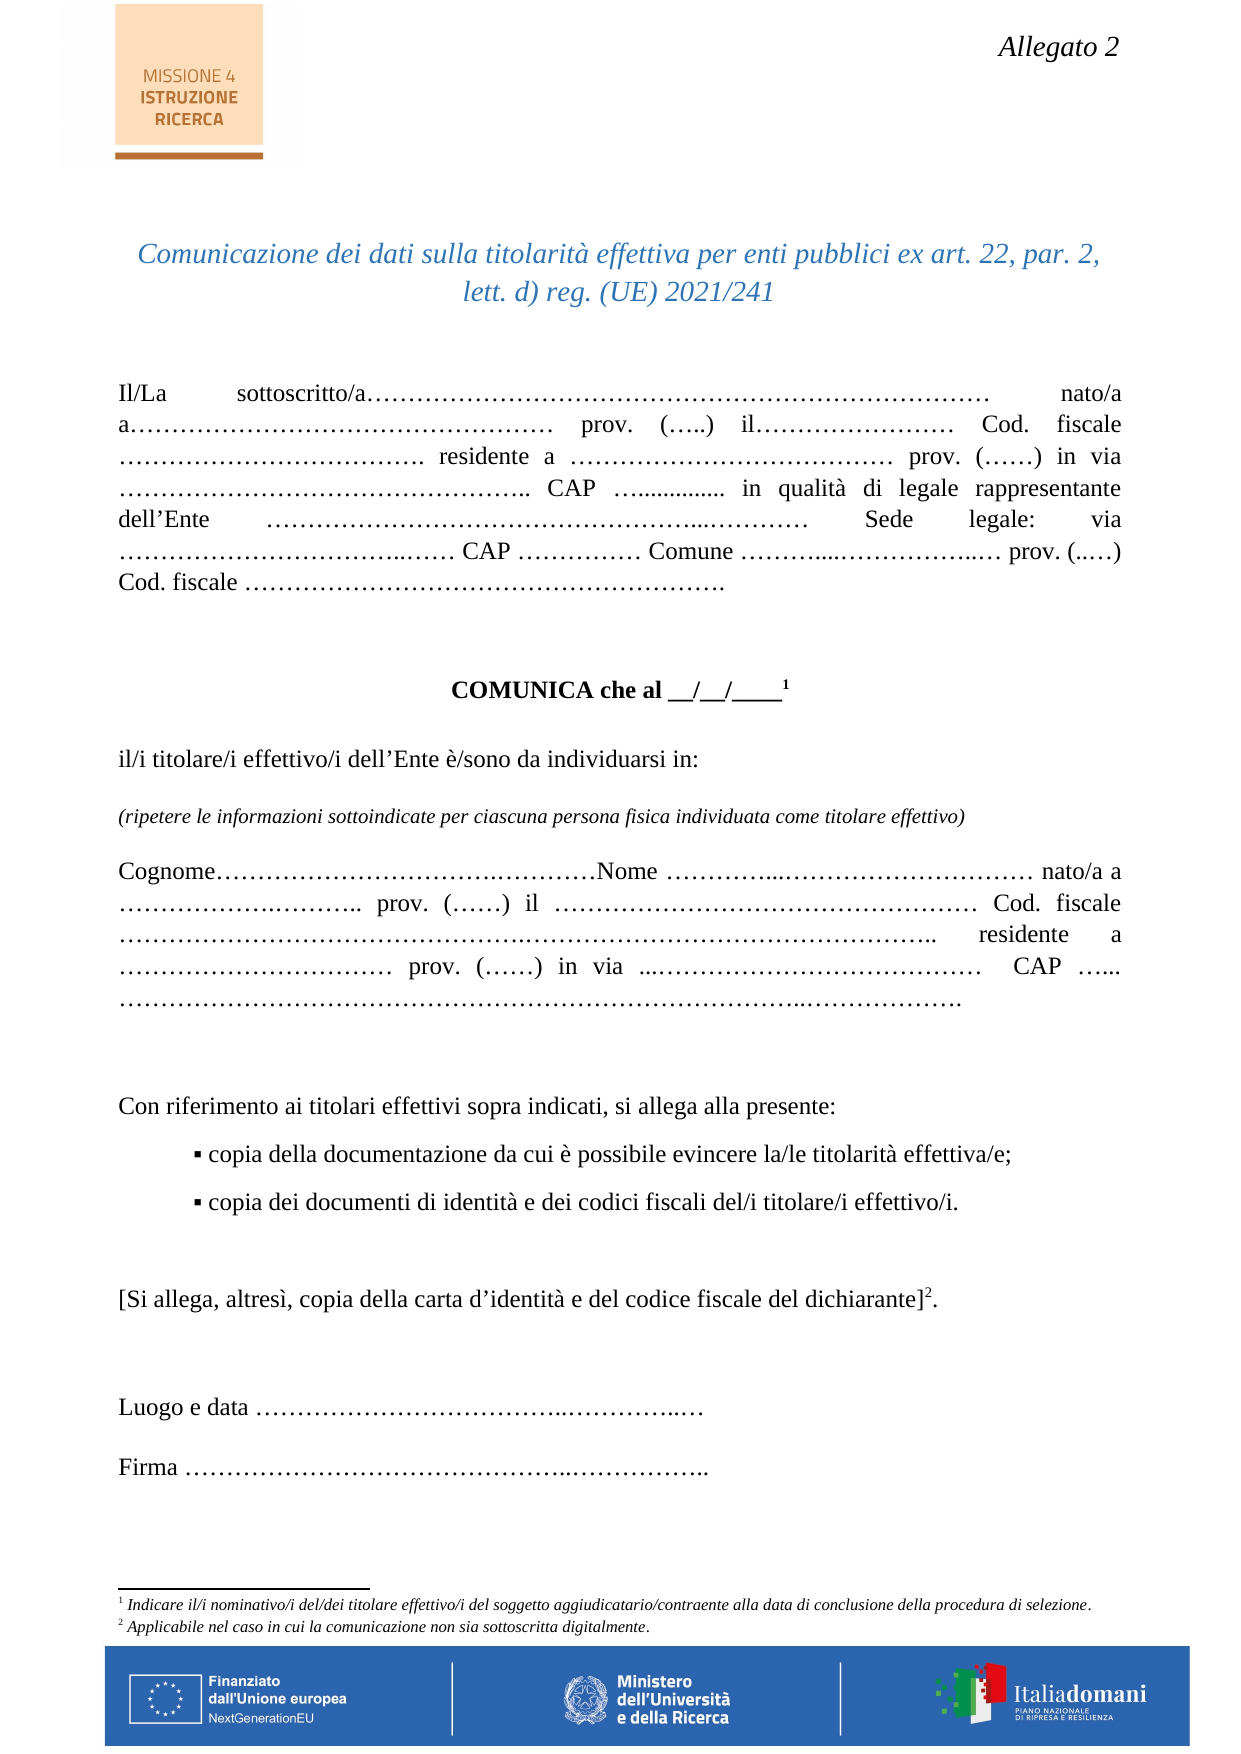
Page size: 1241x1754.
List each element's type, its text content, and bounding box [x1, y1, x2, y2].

text Firma ………………………………………..…………….. [118, 1452, 1122, 1481]
text il/i titolare/i effettivo/i dell’Ente è/sono da individuarsi in: [118, 744, 1122, 772]
text Con riferimento ai titolari effettivi sopra indicati, si allega alla presente: [118, 1091, 1122, 1119]
text Cognome…………………………….…………Nome …………...………………………… nato/a a ……………….……….. prov. (……) il …………………………………………… Cod. fiscale ………………………………………….………………………………………….. residente a …………………………… prov. (……) in via ...………………………………… CAP …...………………………………………………………………………..………………. [118, 856, 1122, 1011]
text (ripetere le informazioni sottoindicate per ciascuna persona fisica individuata come titolare effettivo) [118, 803, 1122, 828]
text ▪ copia della documentazione da cui è possibile evincere la/le titolarità effettiva/e; [193, 1139, 1122, 1168]
text Il/La sottoscritto/a………………………………………………………………… nato/a a…………………………………………… prov. (…..) il…………………… Cod. fiscale ………………………………. residente a ………………………………… prov. (……) in via ………………………………………….. CAP ….............. in qualità di legale rappresentante dell’Ente ……………………………………………...………… Sede legale: via ……………………………..…… CAP …………… Comune ………....……………..… prov. (..…) Cod. fiscale …………………………………………………. [118, 378, 1122, 596]
text COMUNICA che al __/__/____ [118, 676, 1122, 704]
picture [91, 1640, 1203, 1752]
text ▪ copia dei documenti di identità e dei codici fiscali del/i titolare/i effettivo/i. [193, 1187, 1122, 1216]
picture [58, 4, 305, 172]
text [Si allega, altresì, copia della carta d’identità e del codice fiscale del dichiarante]. [118, 1284, 1122, 1313]
text Luogo e data ………………………………..…………..… [118, 1392, 1122, 1421]
subtitle Comunicazione dei dati sulla titolarità effettiva per enti pubblici ex art. 22, par. 2, lett. d) reg. (UE) 2021/241 [118, 236, 1122, 308]
